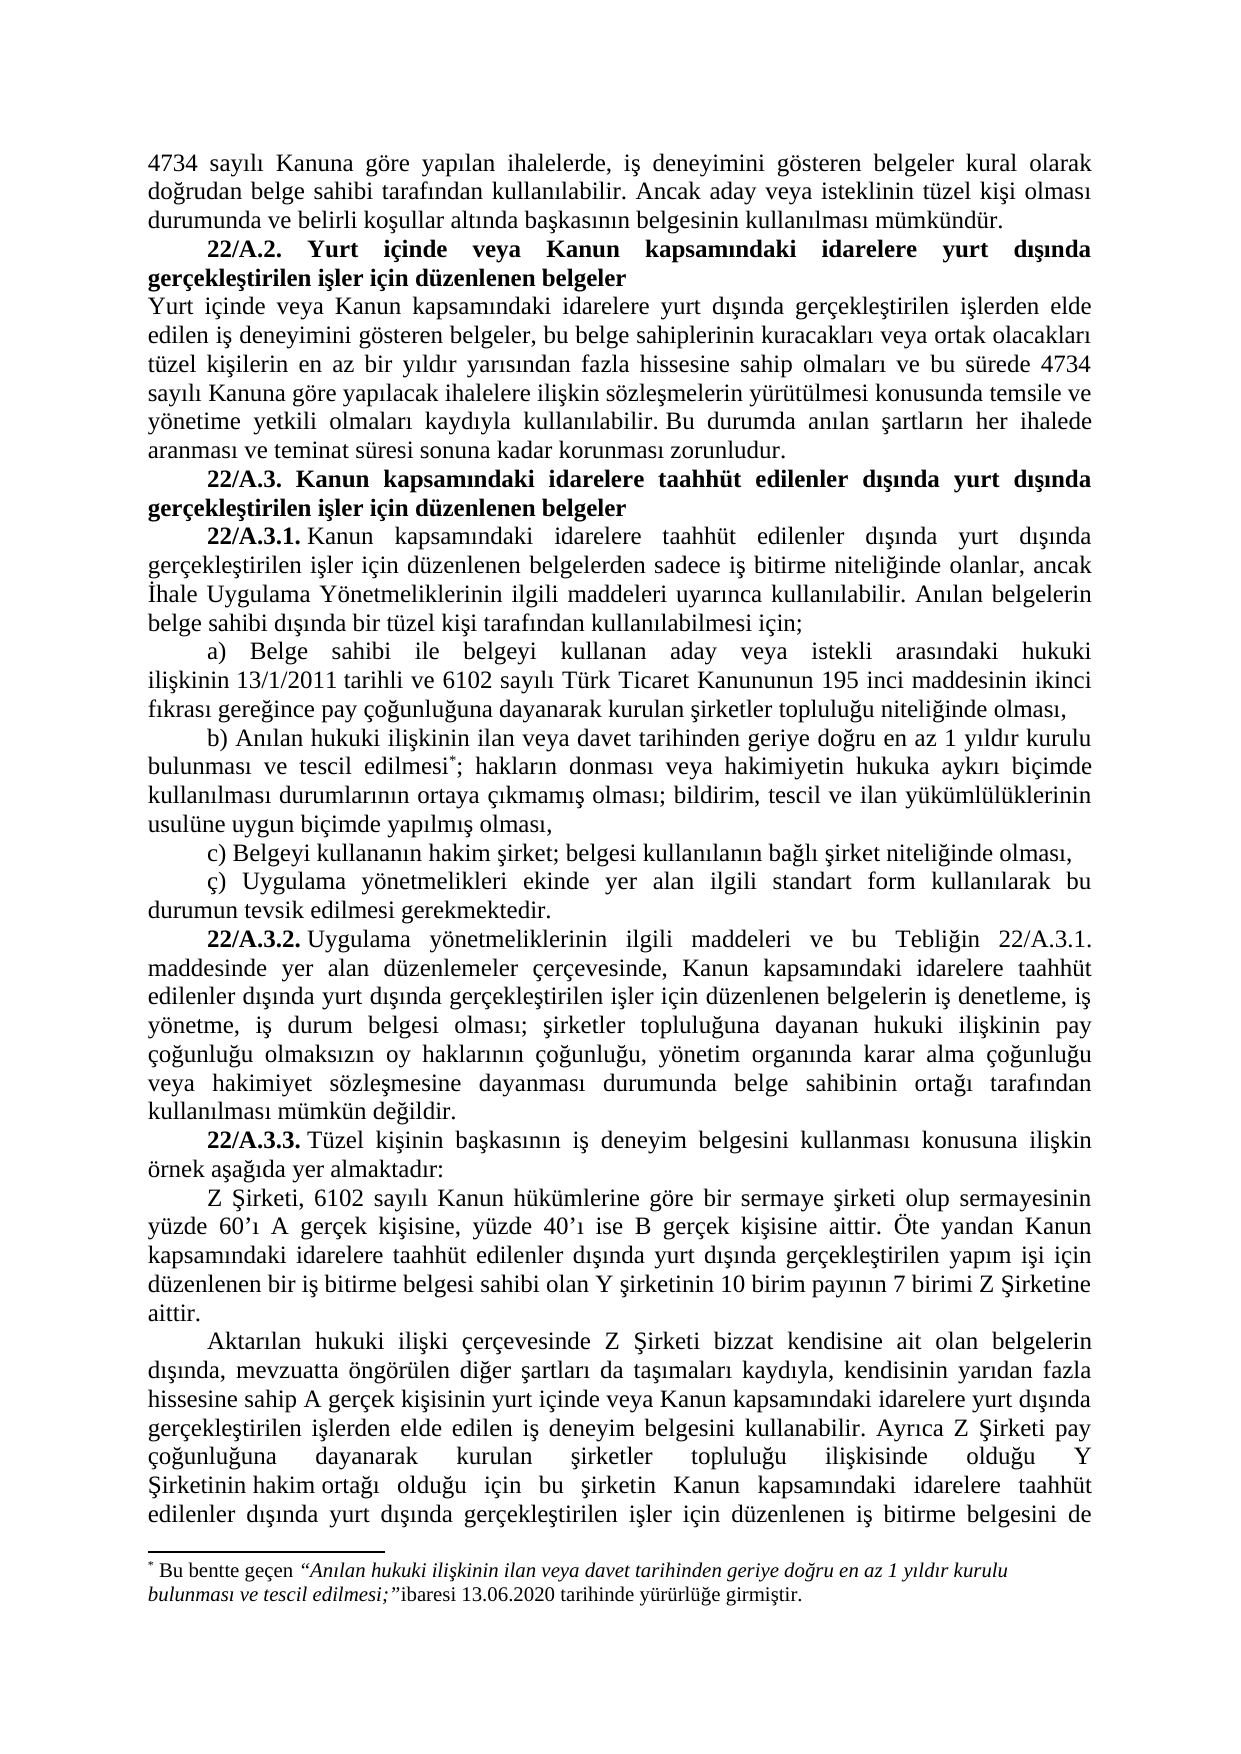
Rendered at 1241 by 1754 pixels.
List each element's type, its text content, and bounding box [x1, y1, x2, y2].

text 22/A.3. Kanun kapsamındaki idarelere taahhüt edilenler dışında yurt dışında gerçekleştirilen işler için düzenlenen belgeler [148, 464, 1092, 521]
text ç) Uygulama yönetmelikleri ekinde yer alan ilgili standart form kullanılarak bu durumun tevsik edilmesi gerekmektedir. [148, 866, 1092, 924]
text Z Şirketi, 6102 sayılı Kanun hükümlerine göre bir sermaye şirketi olup sermayesinin yüzde 60’ı A gerçek kişisine, yüzde 40’ı ise B gerçek kişisine aittir. Öte yandan Kanun kapsamındaki idarelere taahhüt edilenler dışında yurt dışında gerçekleştirilen yapım işi için düzenlenen bir iş bitirme belgesi sahibi olan Y şirketinin 10 birim payının 7 birimi Z Şirketine aittir. [148, 1183, 1092, 1326]
text Yurt içinde veya Kanun kapsamındaki idarelere yurt dışında gerçekleştirilen işlerden elde edilen iş deneyimini gösteren belgeler, bu belge sahiplerinin kuracakları veya ortak olacakları tüzel kişilerin en az bir yıldır yarısından fazla hissesine sahip olmaları ve bu sürede 4734 sayılı Kanuna göre yapılacak ihalelere ilişkin sözleşmelerin yürütülmesi konusunda temsile ve yönetime yetkili olmaları kaydıyla kullanılabilir. Bu durumda anılan şartların her ihalede aranması ve teminat süresi sonuna kadar korunması zorunludur. [148, 291, 1092, 464]
text b) Anılan hukuki ilişkinin ilan veya davet tarihinden geriye doğru en az 1 yıldır kurulu bulunması ve tescil edilmesi; hakların donması veya hakimiyetin hukuka aykırı biçimde kullanılması durumlarının ortaya çıkmamış olması; bildirim, tescil ve ilan yükümlülüklerinin usulüne uygun biçimde yapılmış olması, [148, 723, 1092, 838]
text 22/A.2. Yurt içinde veya Kanun kapsamındaki idarelere yurt dışında gerçekleştirilen işler için düzenlenen belgeler [148, 234, 1092, 291]
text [148, 1326, 1092, 1528]
text 22/A.3.2. Uygulama yönetmeliklerinin ilgili maddeleri ve bu Tebliğin 22/A.3.1. maddesinde yer alan düzenlemeler çerçevesinde, Kanun kapsamındaki idarelere taahhüt edilenler dışında yurt dışında gerçekleştirilen işler için düzenlenen belgelerin iş denetleme, iş yönetme, iş durum belgesi olması; şirketler topluluğuna dayanan hukuki ilişkinin pay çoğunluğu olmaksızın oy haklarının çoğunluğu, yönetim organında karar alma çoğunluğu veya hakimiyet sözleşmesine dayanması durumunda belge sahibinin ortağı tarafından kullanılması mümkün değildir. [148, 924, 1092, 1125]
text 22/A.3.3. Tüzel kişinin başkasının iş deneyim belgesini kullanması konusuna ilişkin örnek aşağıda yer almaktadır: [148, 1125, 1092, 1183]
text a) Belge sahibi ile belgeyi kullanan aday veya istekli arasındaki hukuki ilişkinin 13/1/2011 tarihli ve 6102 sayılı Türk Ticaret Kanununun 195 inci maddesinin ikinci fıkrası gereğince pay çoğunluğuna dayanarak kurulan şirketler topluluğu niteliğinde olması, [148, 636, 1092, 723]
text c) Belgeyi kullananın hakim şirket; belgesi kullanılanın bağlı şirket niteliğinde olması, [148, 838, 1092, 866]
text 4734 sayılı Kanuna göre yapılan ihalelerde, iş deneyimini gösteren belgeler kural olarak doğrudan belge sahibi tarafından kullanılabilir. Ancak aday veya isteklinin tüzel kişi olması durumunda ve belirli koşullar altında başkasının belgesinin kullanılması mümkündür. [148, 148, 1092, 234]
text 22/A.3.1. Kanun kapsamındaki idarelere taahhüt edilenler dışında yurt dışında gerçekleştirilen işler için düzenlenen belgelerden sadece iş bitirme niteliğinde olanlar, ancak İhale Uygulama Yönetmeliklerinin ilgili maddeleri uyarınca kullanılabilir. Anılan belgelerin belge sahibi dışında bir tüzel kişi tarafından kullanılabilmesi için; [148, 521, 1092, 636]
